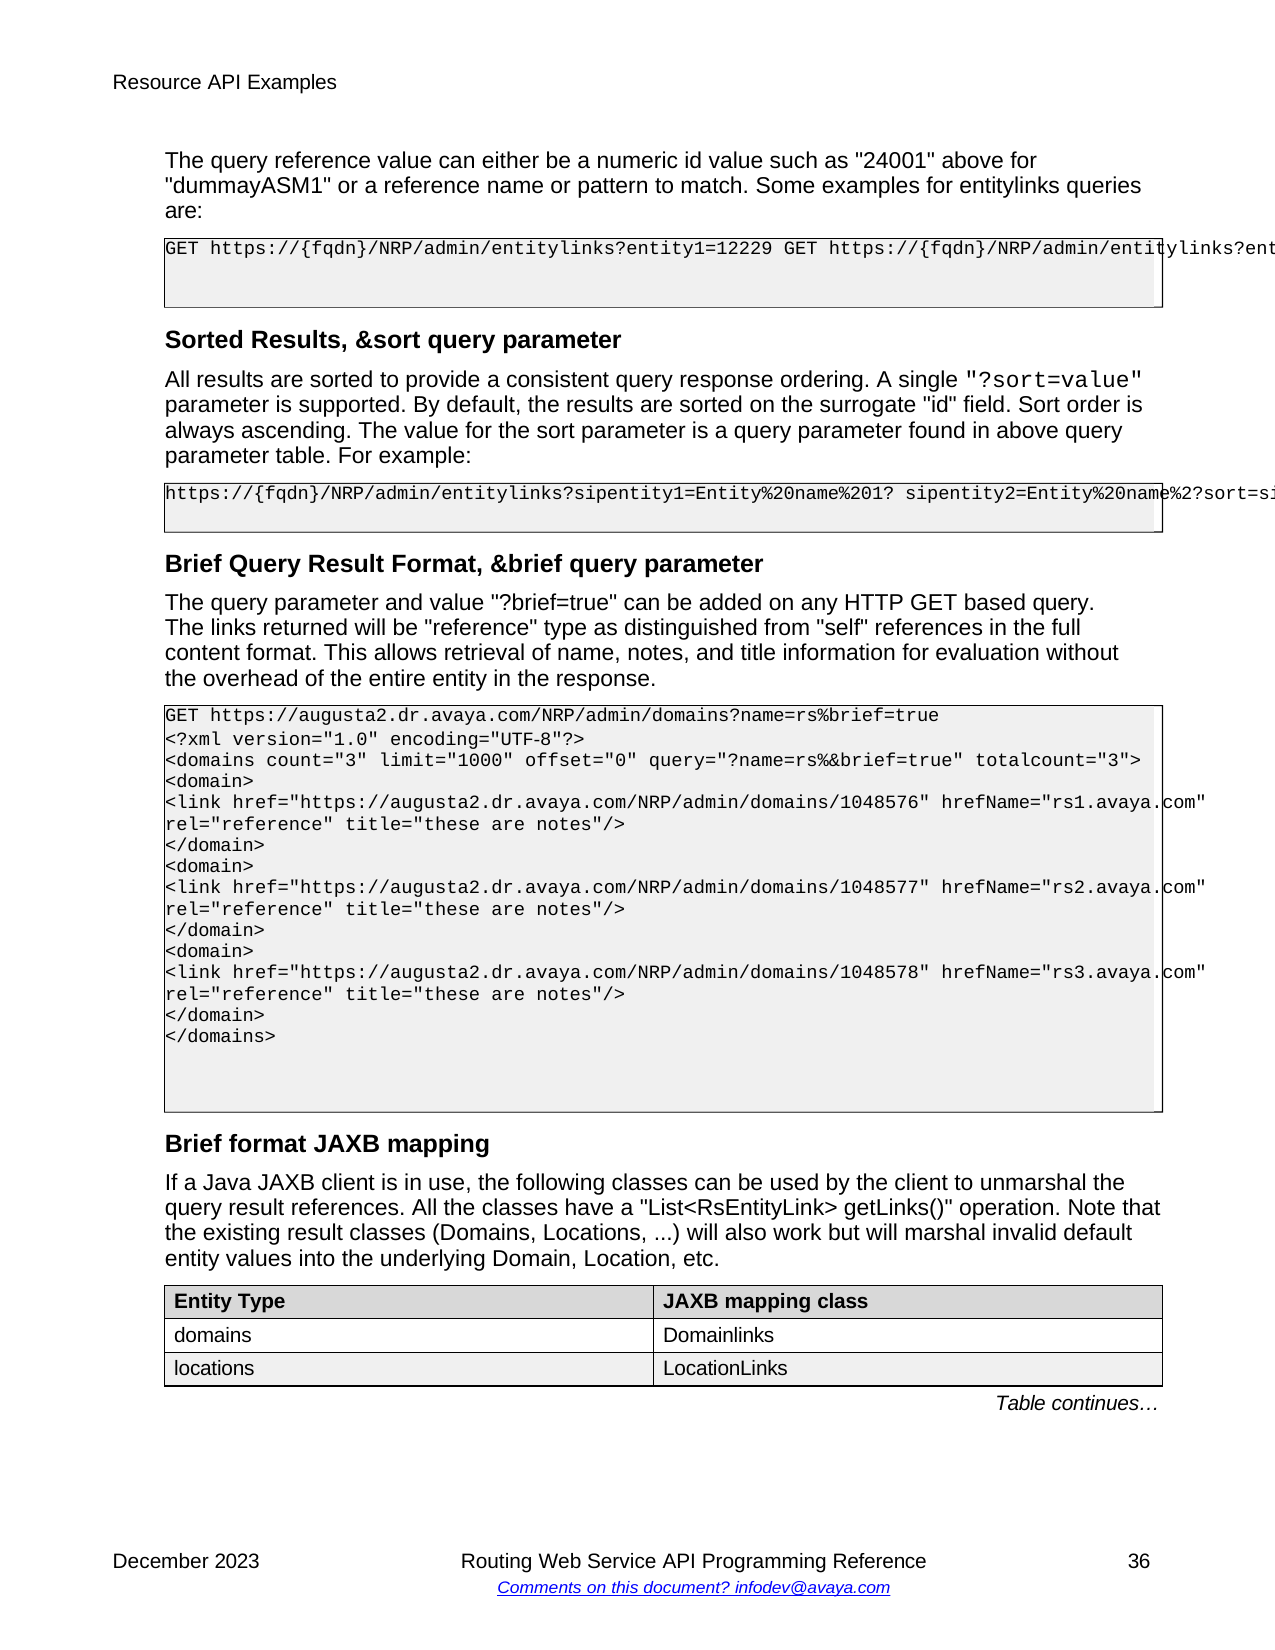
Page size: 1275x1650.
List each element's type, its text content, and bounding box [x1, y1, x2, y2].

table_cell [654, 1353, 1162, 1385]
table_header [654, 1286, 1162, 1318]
text The query parameter and value "?brief=true" can be added on any HTTP GET based query. [164, 589, 1254, 615]
text Sorted Results, &sort query parameter [164, 252, 1254, 353]
text Brief Query Result Format, &brief query parameter [164, 497, 1254, 578]
text Table continues… [96, 1391, 1159, 1415]
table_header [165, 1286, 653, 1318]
text The links returned will be "reference" type as distinguished from "self" references in the full content format. This allows retrieval of name, notes, and title information for evaluation without the overhead of the entire entity in the response. [164, 616, 1156, 691]
text Resource API Examples [112, 70, 1254, 94]
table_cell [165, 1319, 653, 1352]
text All results are sorted to provide a consistent query response ordering. A single "?sort=value" parameter is supported. By default, the results are sorted on the surrogate "id" field. Sort order is always ascending. The value for the sort parameter is a query parameter found in above query parameter table. For example: [164, 366, 1155, 468]
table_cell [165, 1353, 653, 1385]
text Brief format JAXB mapping [164, 719, 1254, 1158]
text If a Java JAXB client is in use, the following classes can be used by the client to unmarshal the query result references. All the classes have a "List<RsEntityLink> getLinks()" operation. Note that the existing result classes (Domains, Locations, ...) will also work but will marshal invalid default entity values into the underlying Domain, Location, etc. [164, 1171, 1165, 1271]
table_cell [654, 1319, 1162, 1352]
text The query reference value can either be a numeric id value such as "24001" above for "dummayASM1" or a reference name or pattern to match. Some examples for entitylinks queries are: [164, 148, 1155, 224]
